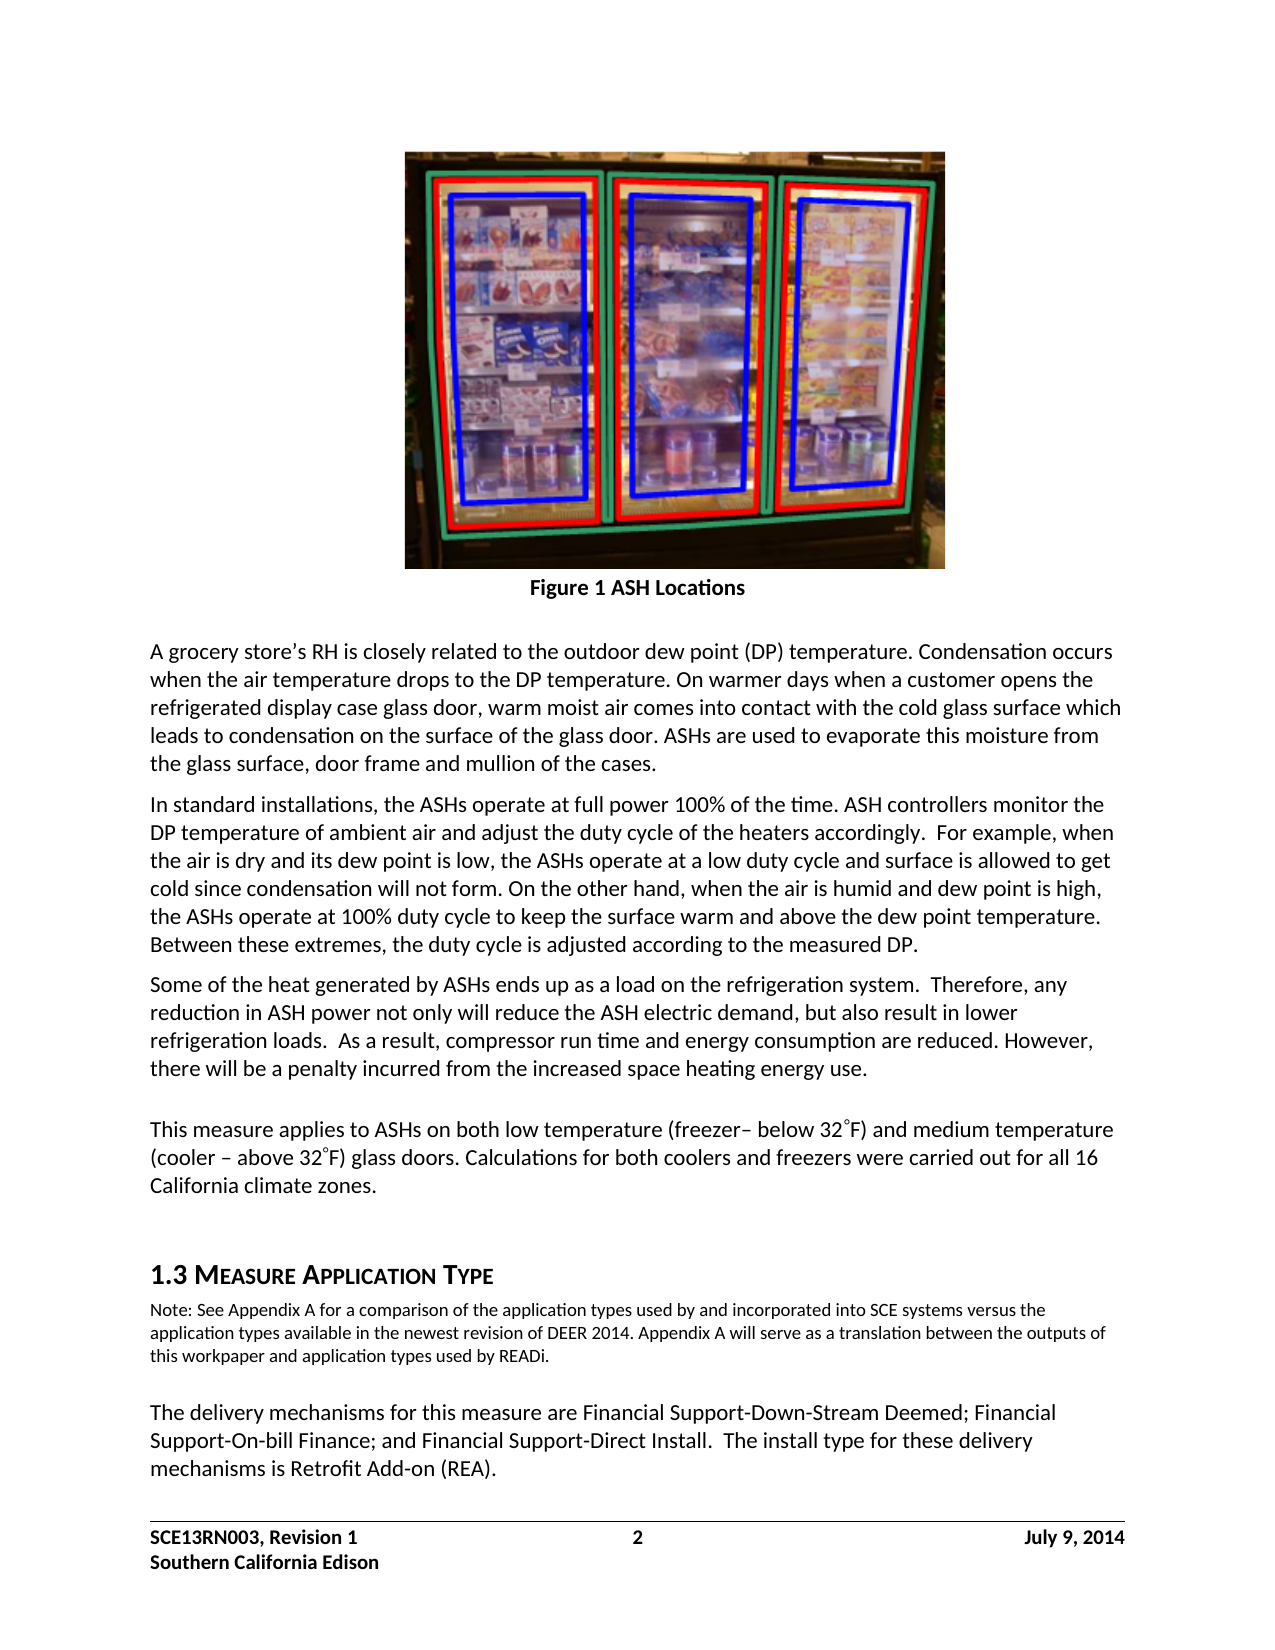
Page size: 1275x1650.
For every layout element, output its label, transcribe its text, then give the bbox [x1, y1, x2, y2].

text The delivery mechanisms for this measure are Financial Support-Down-Stream Deemed; Financial Support-On-bill Finance; and Financial Support-Direct Install. The install type for these delivery mechanisms is Retrofit Add-on (REA). [150, 1398, 1125, 1482]
picture [404, 150, 946, 569]
text Some of the heat generated by ASHs ends up as a load on the refrigeration system. Therefore, any reduction in ASH power not only will reduce the ASH electric demand, but also result in lower refrigeration loads. As a result, compressor run time and energy consumption are reduced. However, there will be a penalty incurred from the increased space heating energy use. [150, 971, 1125, 1083]
text A grocery store’s RH is closely related to the outdoor dew point (DP) temperature. Condensation occurs when the air temperature drops to the DP temperature. On warmer days when a customer opens the refrigerated display case glass door, warm moist air comes into contact with the cold glass surface which leads to condensation on the surface of the glass door. ASHs are used to evaporate this moisture from the glass surface, door frame and mullion of the cases. [150, 637, 1125, 777]
text Figure 1 ASH Locations [150, 573, 1125, 601]
subtitle 1.3 Measure Application Type [150, 1256, 1125, 1292]
text In standard installations, the ASHs operate at full power 100% of the time. ASH controllers monitor the DP temperature of ambient air and adjust the duty cycle of the heaters accordingly. For example, when the air is dry and its dew point is low, the ASHs operate at a low duty cycle and surface is allowed to get cold since condensation will not form. On the other hand, when the air is humid and dew point is high, the ASHs operate at 100% duty cycle to keep the surface warm and above the dew point temperature. Between these extremes, the duty cycle is adjusted according to the measured DP. [150, 790, 1125, 958]
text This measure applies to ASHs on both low temperature (freezer– below 32F) and medium temperature (cooler – above 32F) glass doors. Calculations for both coolers and freezers were carried out for all 16 California climate zones. [150, 1115, 1125, 1199]
text Note: See Appendix A for a comparison of the application types used by and incorporated into SCE systems versus the application types available in the newest revision of DEER 2014. Appendix A will serve as a translation between the outputs of this workpaper and application types used by READi. [150, 1298, 1125, 1367]
